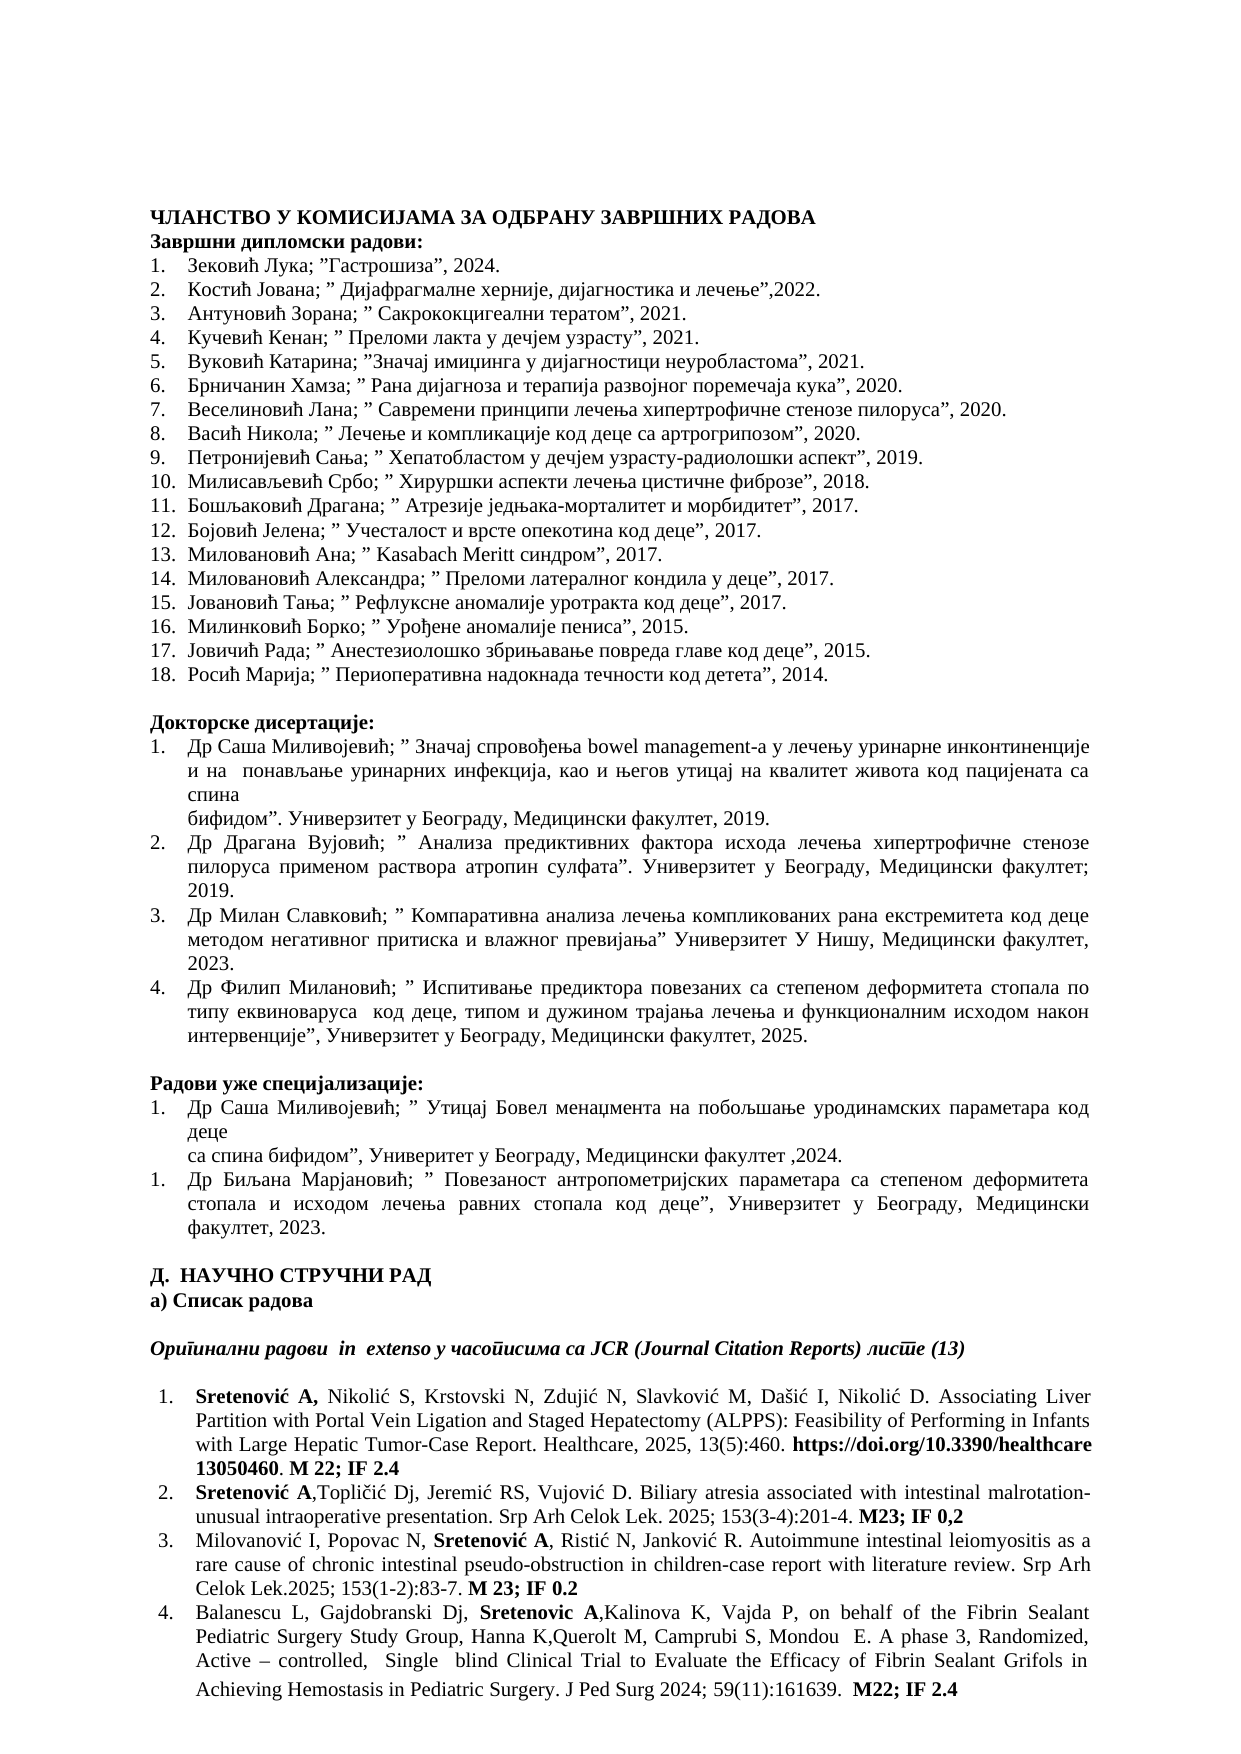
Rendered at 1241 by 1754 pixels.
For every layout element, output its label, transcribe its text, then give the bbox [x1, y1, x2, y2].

list Брничанин Хамза; ” Рана дијагноза и терапија развојног поремечаја кука”, 2020. [150, 373, 1090, 397]
list Др Биљана Марјановић; ” Повезаност антропометријских параметара са степеном деформитета стопала и исходом лечења равних стопала код деце”, Универзитет у Београду, Медицински факултет, 2023. [150, 1167, 1090, 1239]
list Антуновић Зорана; ” Сакрококцигеални тератом”, 2021. [150, 301, 1090, 325]
list Balanescu L, Gajdobranski Dj, Sretenovic A,Kalinova K, Vajda P, on behalf of the Fibrin Sealant Pediatric Surgery Study Group, Hanna K,Querolt M, Camprubi S, Mondou E. A phase 3, Randomized, Active – controlled, Single blind Clinical Trial to Evaluate the Efficacy of Fibrin Sealant Grifols in Achieving Hemostasis in Pediatric Surgery. J Ped Surg 2024; 59(11):161639. M22; IF 2.4 [158, 1600, 1090, 1703]
text Докторске дисертације: [150, 710, 1090, 734]
text ЧЛАНСТВО У КОМИСИЈАМА ЗА ОДБРАНУ ЗАВРШНИХ РАДОВА [150, 205, 1090, 229]
list Зековић Лука; ”Гастрошиза”, 2024. [150, 253, 1090, 277]
list Костић Јована; ” Дијафрагмалне херније, дијагностика и лечење”,2022. [150, 277, 1090, 301]
list бифидом”. Универзитет у Београду, Медицински факултет, 2019. [187, 806, 1090, 830]
list Кучевић Кенан; ” Преломи лакта у дечјем узрасту”, 2021. [150, 325, 1090, 349]
text Завршни дипломски радови: [150, 229, 1090, 253]
list Вуковић Катарина; ”Значај имиџинга у дијагностици неуробластома”, 2021. [150, 349, 1090, 373]
text Д. НАУЧНО СТРУЧНИ РАД [150, 1263, 1090, 1287]
list Миловановић Александра; ” Преломи латералног кондила у деце”, 2017. [150, 566, 1090, 590]
list са спина бифидом”, Универитет у Београду, Медицински факултет ,2024. [187, 1143, 1090, 1167]
list Др Милан Славковић; ” Компаративна анализа лечења компликованих рана екстремитета код деце методом негативног притиска и влажног превијања” Универзитет У Нишу, Медицински факултет, 2023. [150, 902, 1090, 975]
list Росић Марија; ” Периоперативна надокнада течности код детета”, 2014. [150, 662, 1090, 686]
list Петронијевић Сања; ” Хепатобластом у дечјем узрасту-радиолошки аспект”, 2019. [150, 445, 1090, 469]
text Радови уже специјализације: [150, 1071, 1090, 1095]
list Бошљаковић Драгана; ” Атрезије једњака-морталитет и морбидитет”, 2017. [150, 493, 1090, 517]
list Др Саша Миливојевић; ” Утицај Бовел менаџмента на побољшање уродинамских параметара код деце [150, 1095, 1090, 1143]
list Милинковић Борко; ” Урођене аномалије пениса”, 2015. [150, 614, 1090, 638]
text Оригинални радови in extenso у часописима са JCR (Journal Citation Reports) листе (13) [150, 1336, 1092, 1360]
title Milovanović I, Popovac N, Sretenović A, Ristić N, Janković R. Autoimmune intestinal leiomyositis as a rare cause of chronic intestinal pseudo-obstruction in children-case report with literature review. Srp Arh Celok Lek.2025; 153(1-2):83-7. M 23; IF 0.2 [158, 1528, 1092, 1600]
list Др Драгана Вујовић; ” Анализа предиктивних фактора исхода лечења хипертрофичне стенозе пилоруса применом раствора атропин сулфата”. Универзитет у Београду, Медицински факултет; 2019. [150, 830, 1090, 902]
list Васић Никола; ” Лечење и компликације код деце са артрогрипозом”, 2020. [150, 421, 1090, 445]
list Бојовић Јелена; ” Учесталост и врсте опекотина код деце”, 2017. [150, 517, 1090, 542]
list Миловановић Ана; ” Kasabach Meritt синдром”, 2017. [150, 542, 1090, 566]
list Веселиновић Лана; ” Савремени принципи лечења хипертрофичне стенозе пилоруса”, 2020. [150, 397, 1090, 421]
list Др Саша Миливојевић; ” Значај спровођења bowel management-a у лечењу уринарне инконтиненције и на понављање уринарних инфекција, као и његов утицај на квалитет живота код пацијената са спина [150, 734, 1090, 806]
list Др Филип Милановић; ” Испитивање предиктора повезаних са степеном деформитета стопала по типу еквиноваруса код деце, типом и дужином трајања лечења и функционалним исходом након интервенције”, Универзитет у Београду, Медицински факултет, 2025. [150, 975, 1090, 1047]
text а) Списак радова [150, 1287, 1090, 1312]
list Милисављевић Србо; ” Хируршки аспекти лечења цистичне фиброзе”, 2018. [150, 469, 1090, 493]
title Sretenović A,Topličić Dj, Jeremić RS, Vujović D. Biliary atresia associated with intestinal malrotation-unusual intraoperative presentation. Srp Arh Celok Lek. 2025; 153(3-4):201-4. M23; IF 0,2 [158, 1480, 1092, 1528]
list Јовичић Рада; ” Анестезиолошко збрињавање повреда главе код деце”, 2015. [150, 638, 1090, 662]
title Sretenović A, Nikolić S, Krstovski N, Zdujić N, Slavković M, Dašić I, Nikolić D. Associating Liver Partition with Portal Vein Ligation and Staged Hepatectomy (ALPPS): Feasibility of Performing in Infants with Large Hepatic Tumor-Case Report. Healthcare, 2025, 13(5):460. https://doi.org/10.3390/healthcare 13050460. M 22; IF 2.4 [158, 1384, 1092, 1480]
list Јовановић Тања; ” Рефлуксне аномалије уротракта код деце”, 2017. [150, 590, 1090, 614]
